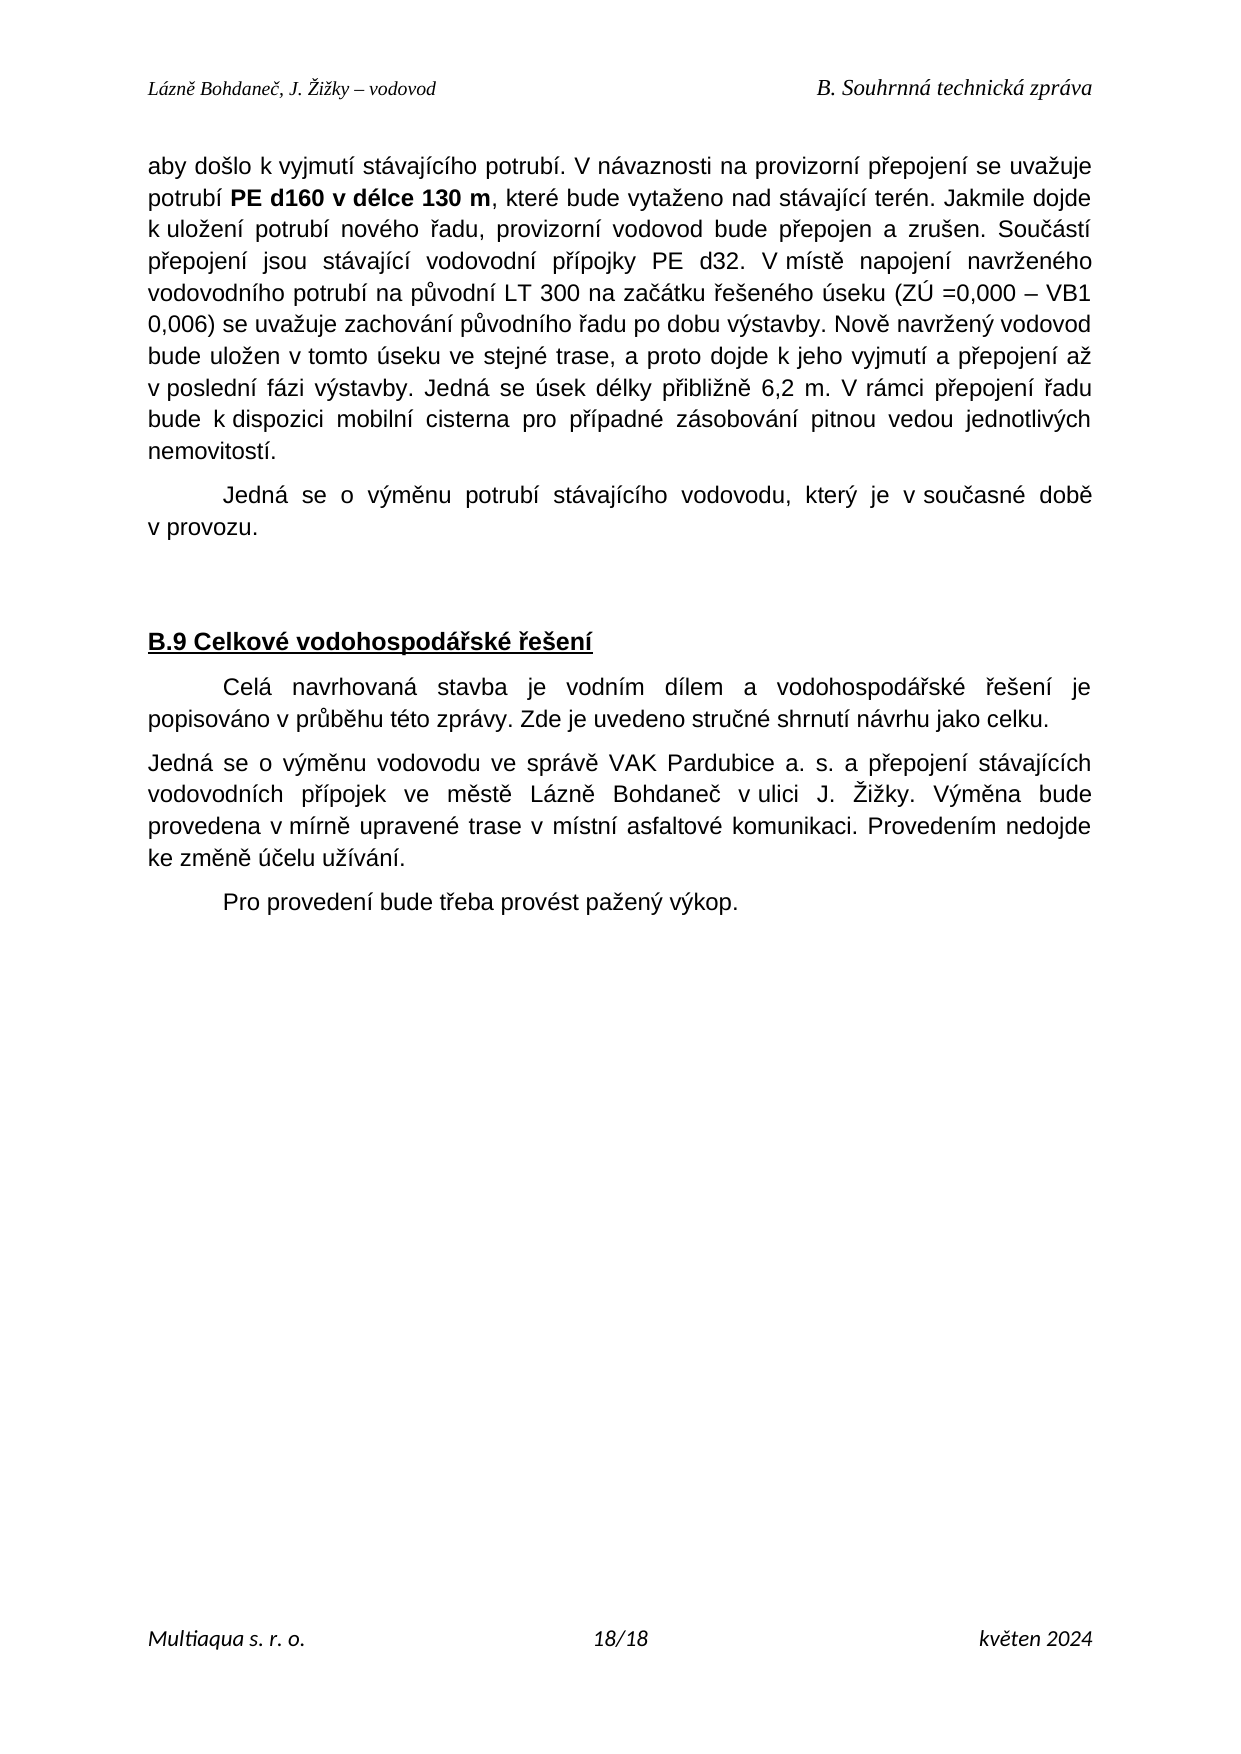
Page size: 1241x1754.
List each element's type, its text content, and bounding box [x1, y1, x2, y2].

text Pro provedení bude třeba provést pažený výkop. [148, 888, 1092, 915]
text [148, 152, 1092, 464]
text B.9 Celkové vodohospodářské řešení [148, 627, 1092, 656]
text Celá navrhovaná stavba je vodním dílem a vodohospodářské řešení je popisováno v průběhu této zprávy. Zde je uvedeno stručné shrnutí návrhu jako celku. [148, 673, 1092, 732]
text Jedná se o výměnu vodovodu ve správě VAK Pardubice a. s. a přepojení stávajících vodovodních přípojek ve městě Lázně Bohdaneč v ulici J. Žižky. Výměna bude provedena v mírně upravené trase v místní asfaltové komunikaci. Provedením nedojde ke změně účelu užívání. [148, 749, 1092, 871]
text Jedná se o výměnu potrubí stávajícího vodovodu, který je v současné době v provozu. [148, 481, 1092, 540]
